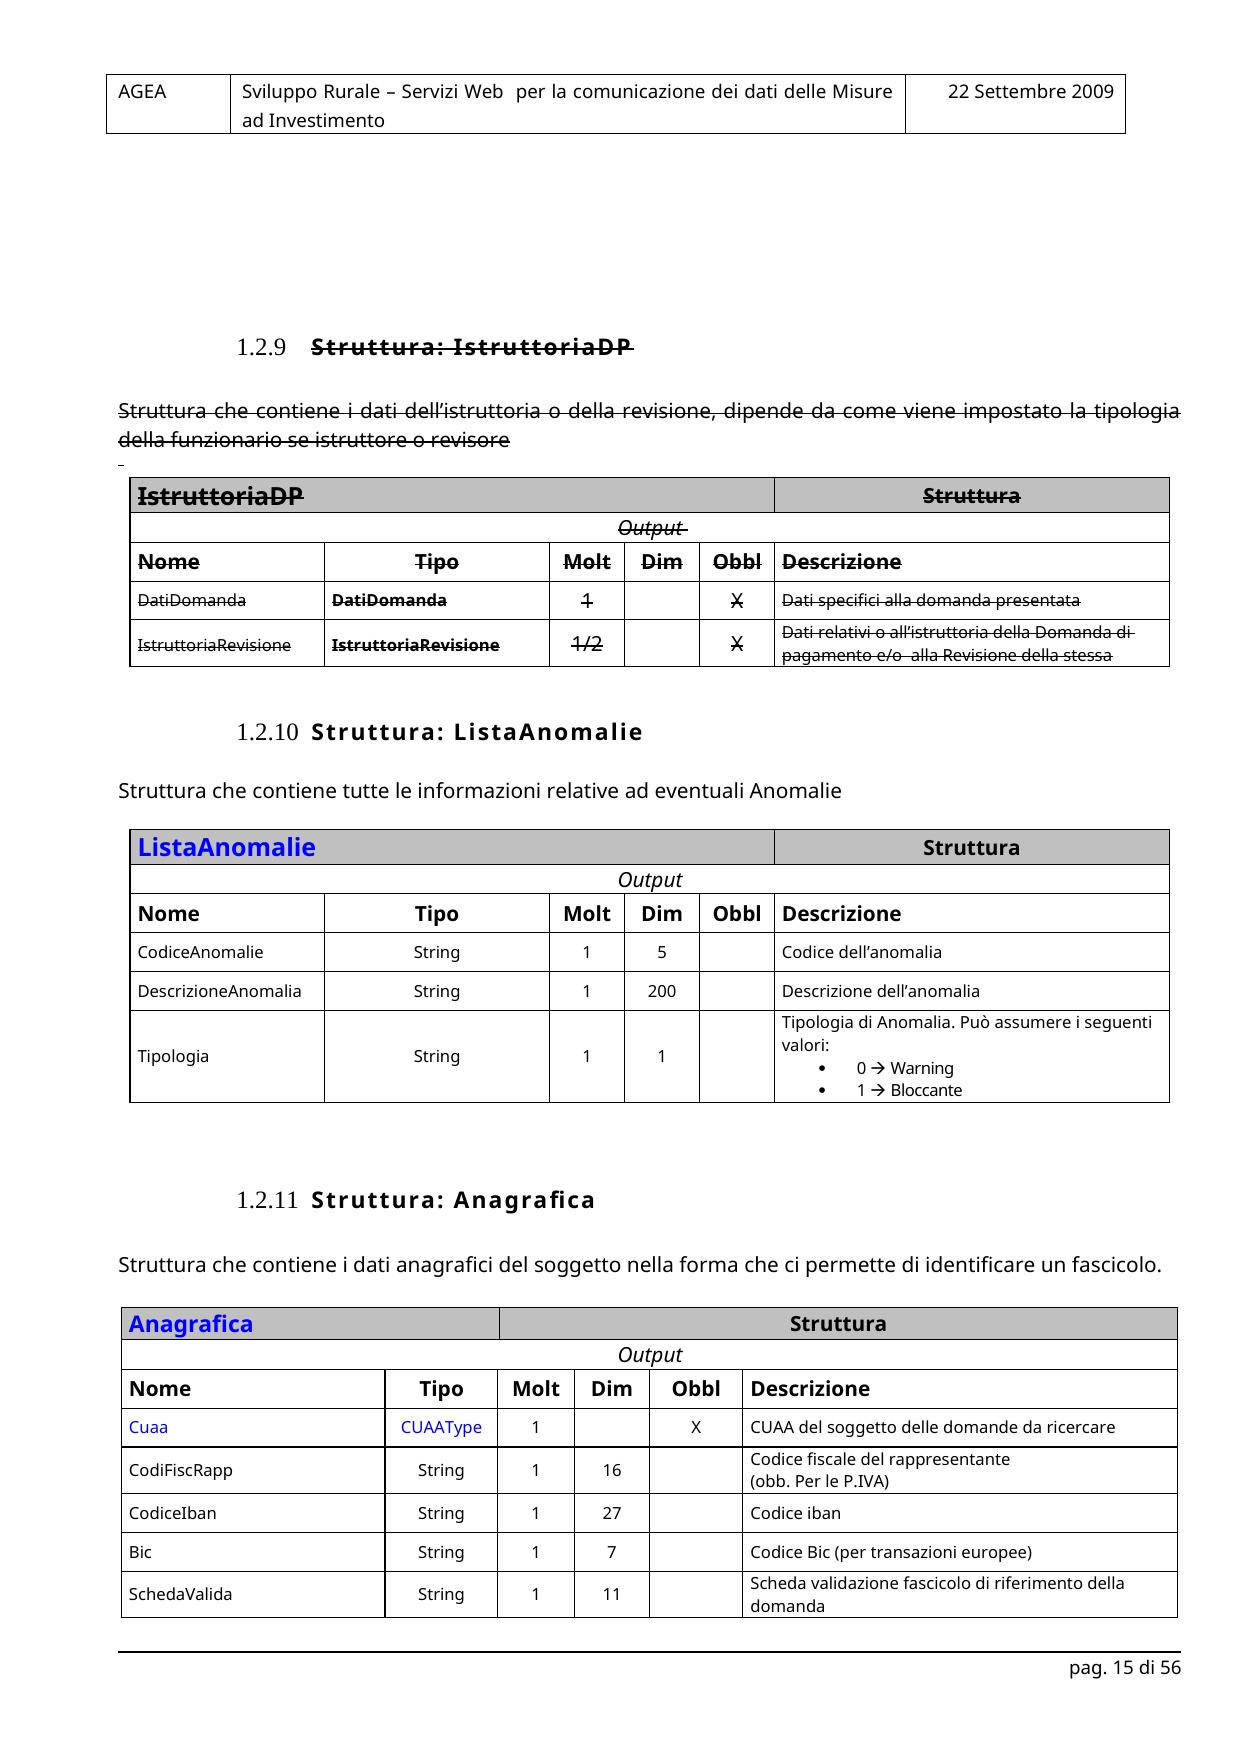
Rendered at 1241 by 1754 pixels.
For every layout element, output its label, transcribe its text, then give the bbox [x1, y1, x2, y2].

table_cell String [325, 933, 549, 971]
table_cell DescrizioneAnomalia [131, 972, 324, 1010]
table_cell [575, 1409, 649, 1446]
text Struttura che contiene i dati dell’istruttoria o della revisione, dipende da come viene impostato la tipologia della funzionario se istruttore o revisore [118, 414, 1181, 453]
table_cell [700, 972, 774, 1010]
table_cell X [700, 582, 774, 619]
table_cell 27 [575, 1494, 649, 1532]
table_cell 11 [575, 1572, 649, 1617]
table_cell String [386, 1533, 497, 1571]
table_cell [625, 620, 699, 666]
table_cell Dim [625, 543, 699, 581]
table_cell CUAAType [386, 1409, 497, 1446]
table_header Struttura [775, 478, 1169, 512]
table_cell Codice dell’anomalia [775, 933, 1169, 971]
table_cell String [386, 1494, 497, 1532]
table_cell Dati relativi o all’istruttoria della Domanda di pagamento e/o alla Revisione della stessa [775, 620, 1169, 666]
subtitle Struttura: Anagrafica [236, 1184, 1181, 1215]
table_cell Nome [131, 543, 324, 581]
table_cell 1 [550, 1011, 624, 1102]
table_cell Dati specifici alla domanda presentata [775, 582, 1169, 619]
table_header ListaAnomalie [131, 830, 774, 864]
text Struttura che contiene tutte le informazioni relative ad eventuali Anomalie [118, 777, 1181, 805]
table_cell Dim [575, 1370, 649, 1407]
table_cell Obbl [700, 543, 774, 581]
table_cell Descrizione [775, 543, 1169, 581]
table_cell Codice Bic (per transazioni europee) [743, 1533, 1177, 1571]
table_cell 200 [625, 972, 699, 1010]
table_cell 1 [498, 1533, 574, 1571]
subtitle Struttura: ListaAnomalie [236, 716, 1181, 747]
table_cell [650, 1448, 742, 1493]
table_cell IstruttoriaRevisione [131, 620, 324, 666]
subtitle Struttura: IstruttoriaDP [236, 331, 1181, 362]
table_cell Nome [122, 1370, 384, 1407]
table_cell 1 [498, 1409, 574, 1446]
table_cell [650, 1572, 742, 1617]
table_cell Cuaa [122, 1409, 384, 1446]
table_cell String [325, 1011, 549, 1102]
table_cell 1 [498, 1448, 574, 1493]
table_cell Codice iban [743, 1494, 1177, 1532]
table_cell Descrizione [743, 1370, 1177, 1407]
table_header Struttura [775, 830, 1169, 864]
table_cell [650, 1533, 742, 1571]
table_cell 1/2 [550, 620, 624, 666]
table_cell 1 [498, 1572, 574, 1617]
table_cell CodiceIban [122, 1494, 384, 1532]
table_cell Nome [131, 894, 324, 932]
table_cell Output [131, 865, 1169, 893]
table_header IstruttoriaDP [131, 478, 774, 512]
table_cell Descrizione [775, 894, 1169, 932]
table_cell Codice fiscale del rappresentante (obb. Per le P.IVA) [743, 1448, 1177, 1493]
table_cell Molt [550, 543, 624, 581]
table_cell Obbl [650, 1370, 742, 1407]
table_cell [700, 1011, 774, 1102]
table_cell [625, 582, 699, 619]
table_cell Tipologia [131, 1011, 324, 1102]
table_cell Bic [122, 1533, 384, 1571]
table_cell IstruttoriaRevisione [325, 620, 549, 666]
table_cell String [386, 1572, 497, 1617]
table_cell DatiDomanda [131, 582, 324, 619]
table_cell Molt [550, 894, 624, 932]
table_cell 1 [550, 933, 624, 971]
table_cell Molt [498, 1370, 574, 1407]
table_cell Tipo [386, 1370, 497, 1407]
table_header Anagrafica [122, 1308, 499, 1339]
text Struttura che contiene i dati dell’istruttoria o della revisione, dipende da come viene impostato la tipologia della funzionario se istruttore o revisore [118, 397, 1181, 413]
table_cell 1 [550, 972, 624, 1010]
table_cell [700, 933, 774, 971]
table_cell 1 [498, 1494, 574, 1532]
table_cell 1 [550, 582, 624, 619]
table_cell Output [122, 1340, 1177, 1369]
table_cell 5 [625, 933, 699, 971]
list Struttura che contiene i dati anagrafici del soggetto nella forma che ci permette di identificare un fascicolo. [118, 1250, 1181, 1278]
table_cell CodiFiscRapp [122, 1448, 384, 1493]
table_cell Scheda validazione fascicolo di riferimento della domanda [743, 1572, 1177, 1617]
table_cell CUAA del soggetto delle domande da ricercare [743, 1409, 1177, 1446]
table_cell DatiDomanda [325, 582, 549, 619]
table_cell Tipo [325, 543, 549, 581]
table_cell String [325, 972, 549, 1010]
table_cell Output [131, 513, 1169, 542]
table_cell 1 [625, 1011, 699, 1102]
table_cell CodiceAnomalie [131, 933, 324, 971]
table_cell 7 [575, 1533, 649, 1571]
table_cell [650, 1494, 742, 1532]
table_cell X [700, 620, 774, 666]
table_cell Tipologia di Anomalia. Può assumere i seguenti valori: 0 Warning 1 Bloccante [775, 1011, 1169, 1102]
table_cell Descrizione dell’anomalia [775, 972, 1169, 1010]
table_cell String [386, 1448, 497, 1493]
table_cell 16 [575, 1448, 649, 1493]
table_cell Tipo [325, 894, 549, 932]
table_header Struttura [500, 1308, 1177, 1339]
table_cell Obbl [700, 894, 774, 932]
table_cell SchedaValida [122, 1572, 384, 1617]
table_cell Dim [625, 894, 699, 932]
table_cell X [650, 1409, 742, 1446]
